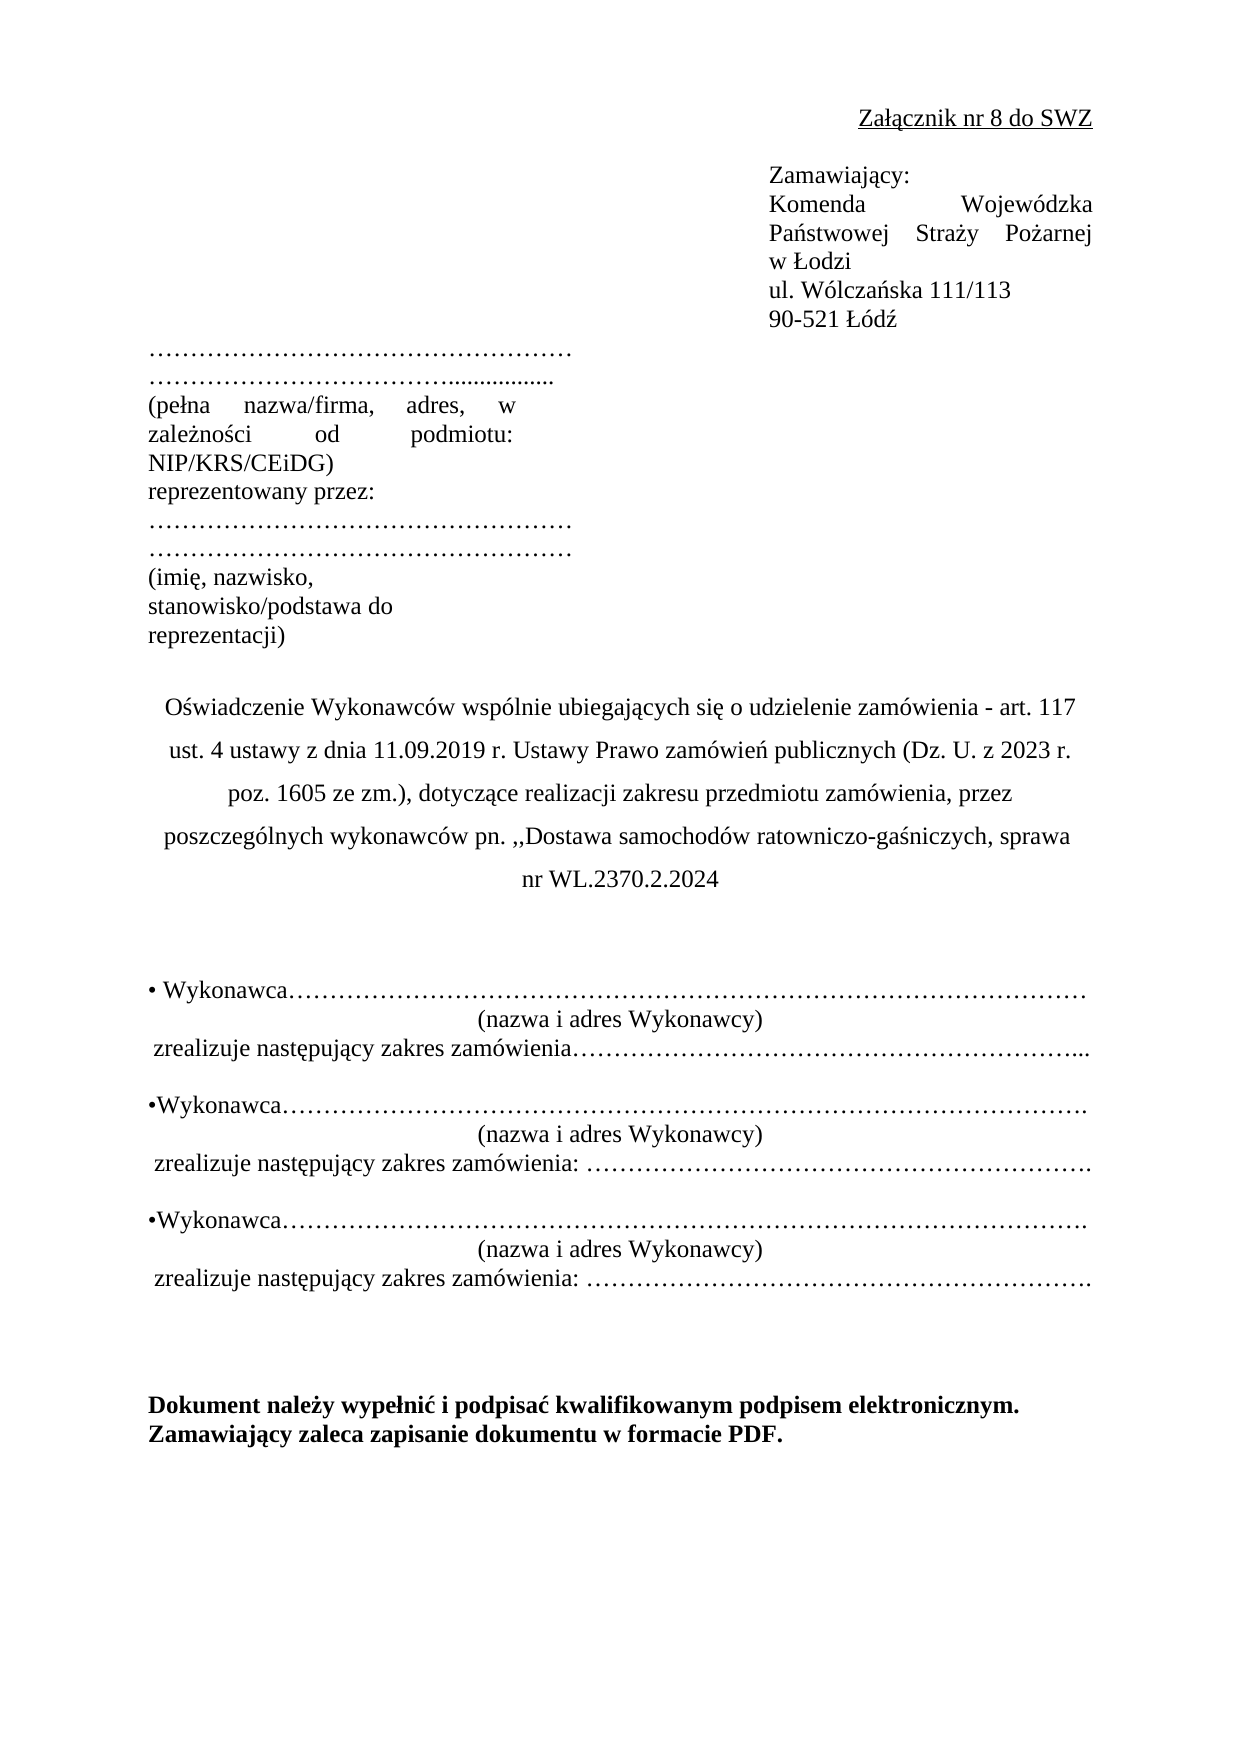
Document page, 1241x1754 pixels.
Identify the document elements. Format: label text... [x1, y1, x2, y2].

text Komenda Wojewódzka Państwowej Straży Pożarnej w Łodzi [769, 189, 1093, 275]
text ul. Wólczańska 111/113 [769, 275, 1093, 304]
text Zamawiający zaleca zapisanie dokumentu w formacie PDF. [148, 1419, 1093, 1448]
text stanowisko/podstawa do [148, 591, 1093, 620]
text (pełna nazwa/firma, adres, w [148, 390, 1093, 419]
text …………………………………………… [148, 534, 1093, 562]
text (nazwa i adres Wykonawcy) [148, 1234, 1093, 1263]
text 90-521 Łódź [769, 304, 1093, 333]
text zrealizuje następujący zakres zamówienia: ……………………………………………………. [148, 1263, 1093, 1292]
text (nazwa i adres Wykonawcy) [148, 1004, 1093, 1033]
text reprezentowany przez: [148, 476, 1093, 505]
text reprezentacji) [148, 620, 1093, 649]
text …………………………………………… [148, 333, 1093, 361]
text Zamawiający: [769, 160, 1093, 189]
text Dokument należy wypełnić i podpisać kwalifikowanym podpisem elektronicznym. [148, 1391, 1093, 1419]
text (nazwa i adres Wykonawcy) [148, 1119, 1093, 1148]
text …………………………………………… [148, 505, 1093, 534]
text (imię, nazwisko, [148, 562, 1093, 591]
text •Wykonawca……………………………………………………………………………………. [148, 1091, 1093, 1119]
text Oświadczenie Wykonawców wspólnie ubiegających się o udzielenie zamówienia - art. 117 ust. 4 ustawy z dnia 11.09.2019 r. Ustawy Prawo zamówień publicznych (Dz. U. z 2023 r. poz. 1605 ze zm.), dotyczące realizacji zakresu przedmiotu zamówienia, przez poszczególnych wykonawców pn. ,,Dostawa samochodów ratowniczo-gaśniczych, sprawa nr WL.2370.2.2024 [148, 692, 1093, 893]
text •Wykonawca……………………………………………………………………………………. [148, 1206, 1093, 1234]
text ………………………………................. [148, 361, 1093, 390]
text zrealizuje następujący zakres zamówienia……………………………………………………... [148, 1033, 1093, 1062]
text zależności od podmiotu: [148, 419, 1093, 447]
text • Wykonawca…………………………………………………………………………………… [148, 976, 1093, 1004]
text NIP/KRS/CEiDG) [148, 448, 1093, 476]
text Załącznik nr 8 do SWZ [148, 103, 1093, 131]
text zrealizuje następujący zakres zamówienia: ……………………………………………………. [148, 1148, 1093, 1177]
